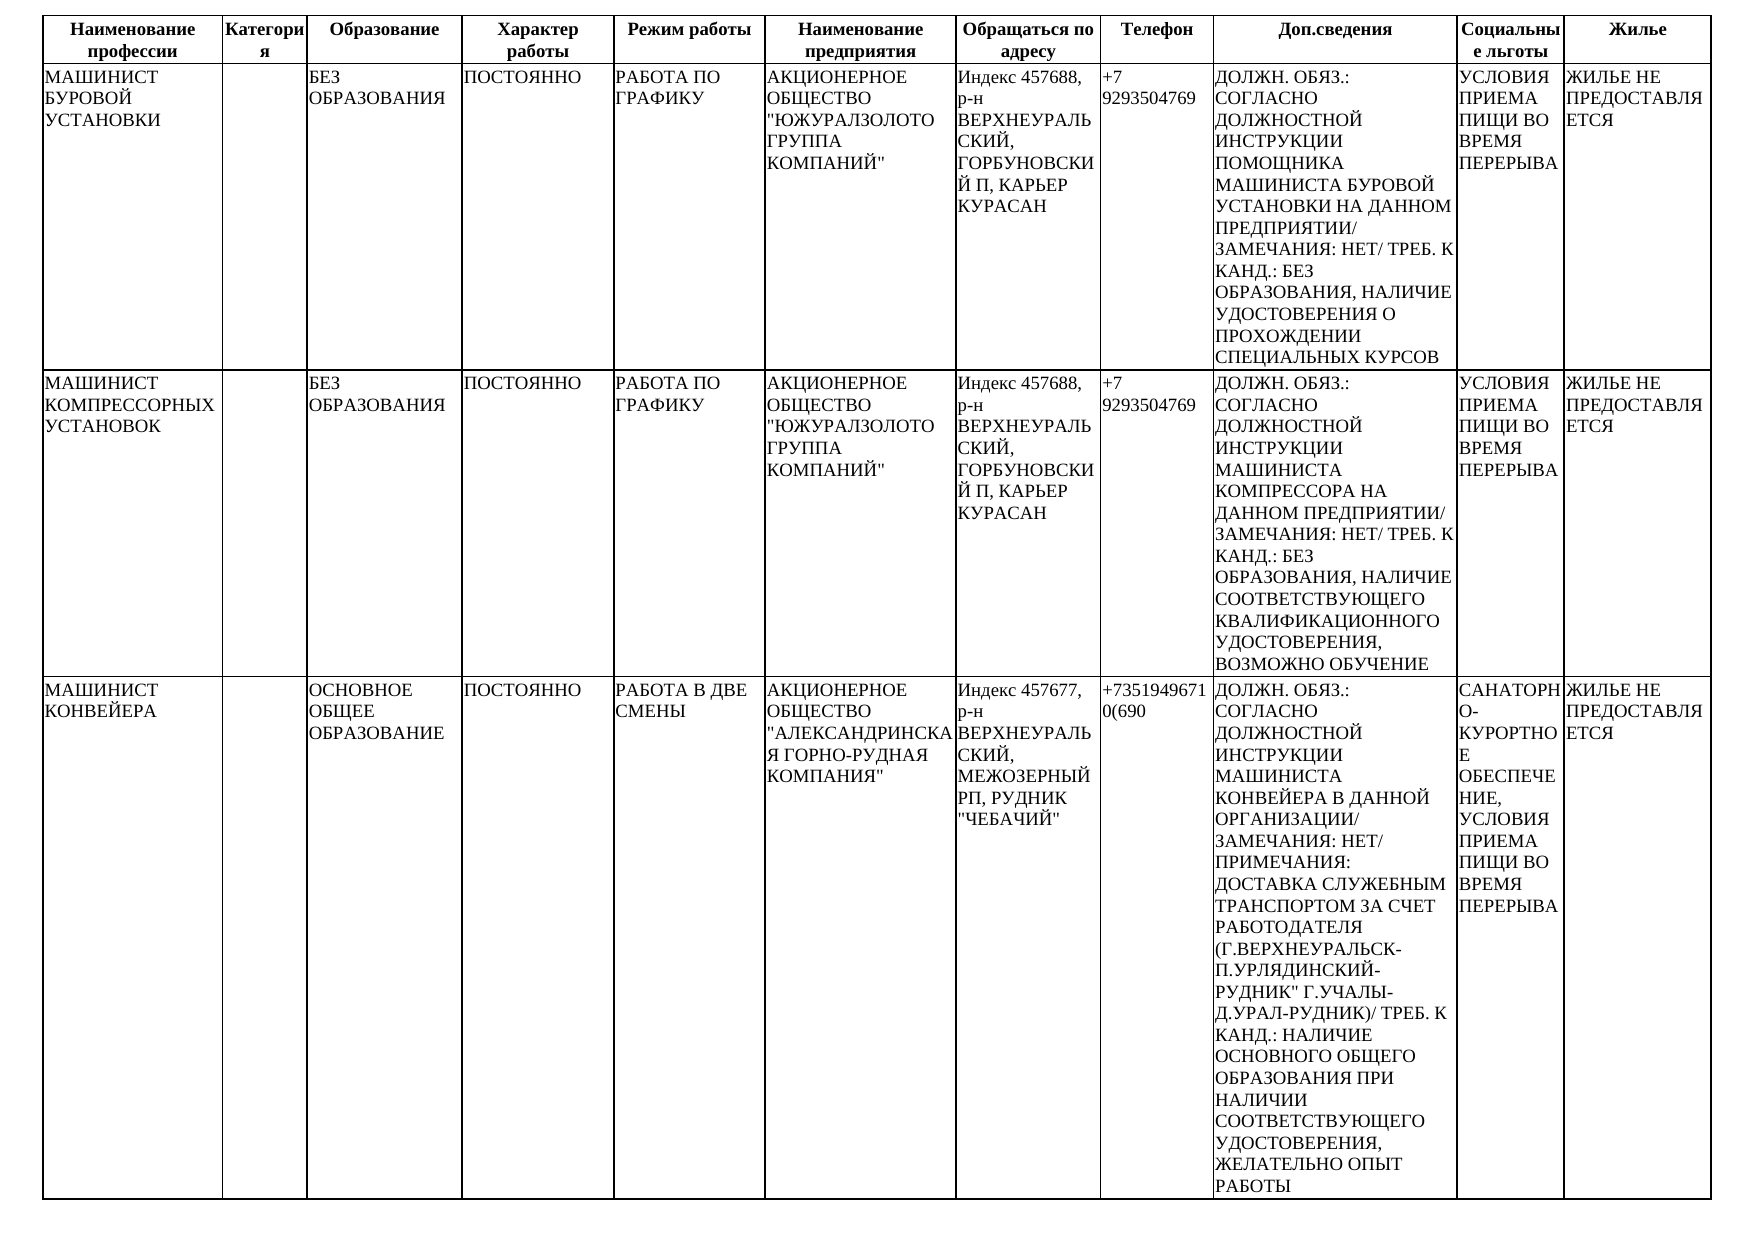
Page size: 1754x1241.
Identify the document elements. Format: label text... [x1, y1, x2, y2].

table_cell САНАТОРНО-КУРОРТНОЕ ОБЕСПЕЧЕНИЕ, УСЛОВИЯ ПРИЕМА ПИЩИ ВО ВРЕМЯ ПЕРЕРЫВА [1458, 677, 1563, 1198]
table_cell РАБОТА ПО ГРАФИКУ [615, 371, 764, 676]
table_cell +73519496710(690 [1101, 677, 1213, 1198]
table_cell ПОСТОЯННО [463, 371, 613, 676]
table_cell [766, 64, 955, 369]
table_header Доп.сведения [1214, 16, 1456, 63]
table_header Обращаться по адресу [957, 16, 1100, 63]
table_header Социальные льготы [1458, 16, 1563, 63]
table_cell РАБОТА В ДВЕ СМЕНЫ [615, 677, 764, 1198]
table_header Наименование профессии [44, 16, 222, 63]
table_cell РАБОТА ПО ГРАФИКУ [615, 64, 764, 369]
table_header Характер работы [463, 16, 613, 63]
table_cell УСЛОВИЯ ПРИЕМА ПИЩИ ВО ВРЕМЯ ПЕРЕРЫВА [1458, 371, 1563, 676]
table_cell [223, 371, 306, 676]
table_header Образование [308, 16, 461, 63]
table_cell [223, 64, 306, 369]
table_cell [1458, 64, 1563, 369]
table_cell МАШИНИСТ КОМПРЕССОРНЫХ УСТАНОВОК [44, 371, 222, 676]
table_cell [957, 64, 1100, 369]
table_cell АКЦИОНЕРНОЕ ОБЩЕСТВО "АЛЕКСАНДРИНСКАЯ ГОРНО-РУДНАЯ КОМПАНИЯ" [766, 677, 955, 1198]
table_cell +7 9293504769 [1101, 64, 1213, 369]
table_cell ПОСТОЯННО [463, 64, 613, 369]
table_header Телефон [1101, 16, 1213, 63]
table_header Режим работы [615, 16, 764, 63]
table_header Наименование предприятия [766, 16, 955, 63]
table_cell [1565, 677, 1710, 1198]
table_header Жилье [1565, 16, 1710, 63]
table_cell ДОЛЖН. ОБЯЗ.: СОГЛАСНО ДОЛЖНОСТНОЙ ИНСТРУКЦИИ МАШИНИСТА КОМПРЕССОРА НА ДАННОМ ПРЕДПРИЯТИИ/ ЗАМЕЧАНИЯ: НЕТ/ ТРЕБ. К КАНД.: БЕЗ ОБРАЗОВАНИЯ, НАЛИЧИЕ СООТВЕТСТВУЮЩЕГО КВАЛИФИКАЦИОННОГО УДОСТОВЕРЕНИЯ, ВОЗМОЖНО ОБУЧЕНИЕ [1214, 371, 1456, 676]
table_cell Индекс 457688, р-н ВЕРХНЕУРАЛЬСКИЙ, ГОРБУНОВСКИЙ П, КАРЬЕР КУРАСАН [957, 371, 1100, 676]
table_cell ОСНОВНОЕ ОБЩЕЕ ОБРАЗОВАНИЕ [308, 677, 461, 1198]
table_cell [44, 64, 222, 369]
table_cell АКЦИОНЕРНОЕ ОБЩЕСТВО "ЮЖУРАЛЗОЛОТО ГРУППА КОМПАНИЙ" [766, 371, 955, 676]
table_cell БЕЗ ОБРАЗОВАНИЯ [308, 371, 461, 676]
table_cell ПОСТОЯННО [463, 677, 613, 1198]
table_cell МАШИНИСТ КОНВЕЙЕРА [44, 677, 222, 1198]
table_cell БЕЗ ОБРАЗОВАНИЯ [308, 64, 461, 369]
table_cell ДОЛЖН. ОБЯЗ.: СОГЛАСНО ДОЛЖНОСТНОЙ ИНСТРУКЦИИ ПОМОЩНИКА МАШИНИСТА БУРОВОЙ УСТАНОВКИ НА ДАННОМ ПРЕДПРИЯТИИ/ ЗАМЕЧАНИЯ: НЕТ/ ТРЕБ. К КАНД.: БЕЗ ОБРАЗОВАНИЯ, НАЛИЧИЕ УДОСТОВЕРЕНИЯ О ПРОХОЖДЕНИИ СПЕЦИАЛЬНЫХ КУРСОВ [1214, 64, 1456, 369]
table_cell [223, 677, 306, 1198]
table_cell ДОЛЖН. ОБЯЗ.: СОГЛАСНО ДОЛЖНОСТНОЙ ИНСТРУКЦИИ МАШИНИСТА КОНВЕЙЕРА В ДАННОЙ ОРГАНИЗАЦИИ/ ЗАМЕЧАНИЯ: НЕТ/ ПРИМЕЧАНИЯ: ДОСТАВКА СЛУЖЕБНЫМ ТРАНСПОРТОМ ЗА СЧЕТ РАБОТОДАТЕЛЯ (Г.ВЕРХНЕУРАЛЬСК-П.УРЛЯДИНСКИЙ-РУДНИК" Г.УЧАЛЫ-Д.УРАЛ-РУДНИК)/ ТРЕБ. К КАНД.: НАЛИЧИЕ ОСНОВНОГО ОБЩЕГО ОБРАЗОВАНИЯ ПРИ НАЛИЧИИ СООТВЕТСТВУЮЩЕГО УДОСТОВЕРЕНИЯ, ЖЕЛАТЕЛЬНО ОПЫТ РАБОТЫ [1214, 677, 1456, 1198]
table_cell Индекс 457677, р-н ВЕРХНЕУРАЛЬСКИЙ, МЕЖОЗЕРНЫЙ РП, РУДНИК "ЧЕБАЧИЙ" [957, 677, 1100, 1198]
table_header Категория [223, 16, 306, 63]
table_cell +7 9293504769 [1101, 371, 1213, 676]
table_cell ЖИЛЬЕ НЕ ПРЕДОСТАВЛЯЕТСЯ [1565, 371, 1710, 676]
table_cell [1565, 64, 1710, 369]
